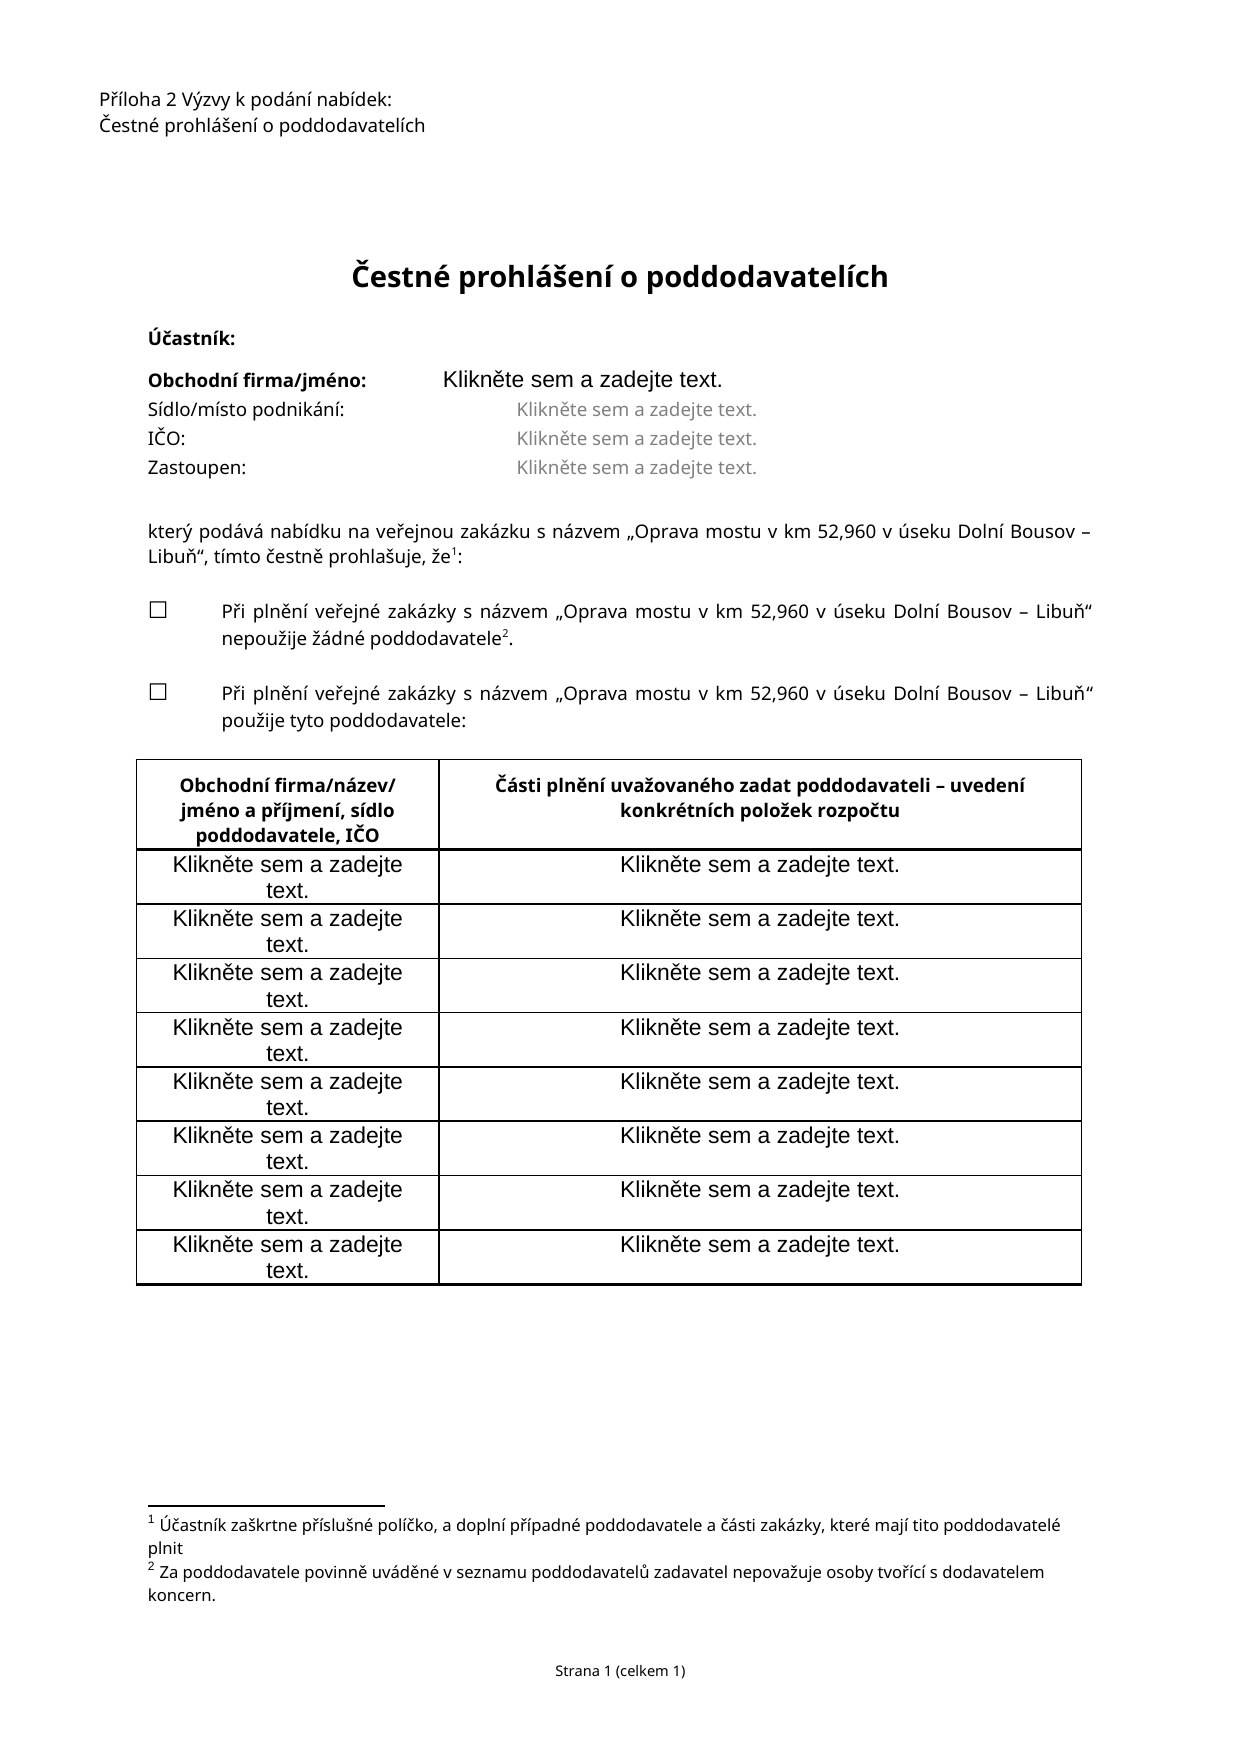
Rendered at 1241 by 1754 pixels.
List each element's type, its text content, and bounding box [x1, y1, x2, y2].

text Účastník: [148, 321, 1093, 352]
text IČO: [148, 422, 1093, 451]
table_header Části plnění uvažovaného zadat poddodavateli – uvedení konkrétních položek rozpočtu [440, 760, 1081, 847]
title Čestné prohlášení o poddodavatelích [148, 256, 1093, 296]
text Při plnění veřejné zakázky s názvem „Oprava mostu v km 52,960 v úseku Dolní Bousov – Libuň“ nepoužije žádné poddodavatele. [148, 594, 1093, 651]
text Při plnění veřejné zakázky s názvem „Oprava mostu v km 52,960 v úseku Dolní Bousov – Libuň“ použije tyto poddodavatele: [148, 676, 1093, 733]
text který podává nabídku na veřejnou zakázku s názvem „Oprava mostu v km 52,960 v úseku Dolní Bousov – Libuň“, tímto čestně prohlašuje, že: [148, 518, 1093, 569]
text Obchodní firma/jméno: [148, 364, 1093, 393]
table_header Obchodní firma/název/ jméno a příjmení, sídlo poddodavatele, IČO [137, 760, 438, 847]
text Sídlo/místo podnikání: [148, 393, 1093, 422]
text Zastoupen: [148, 451, 1093, 480]
